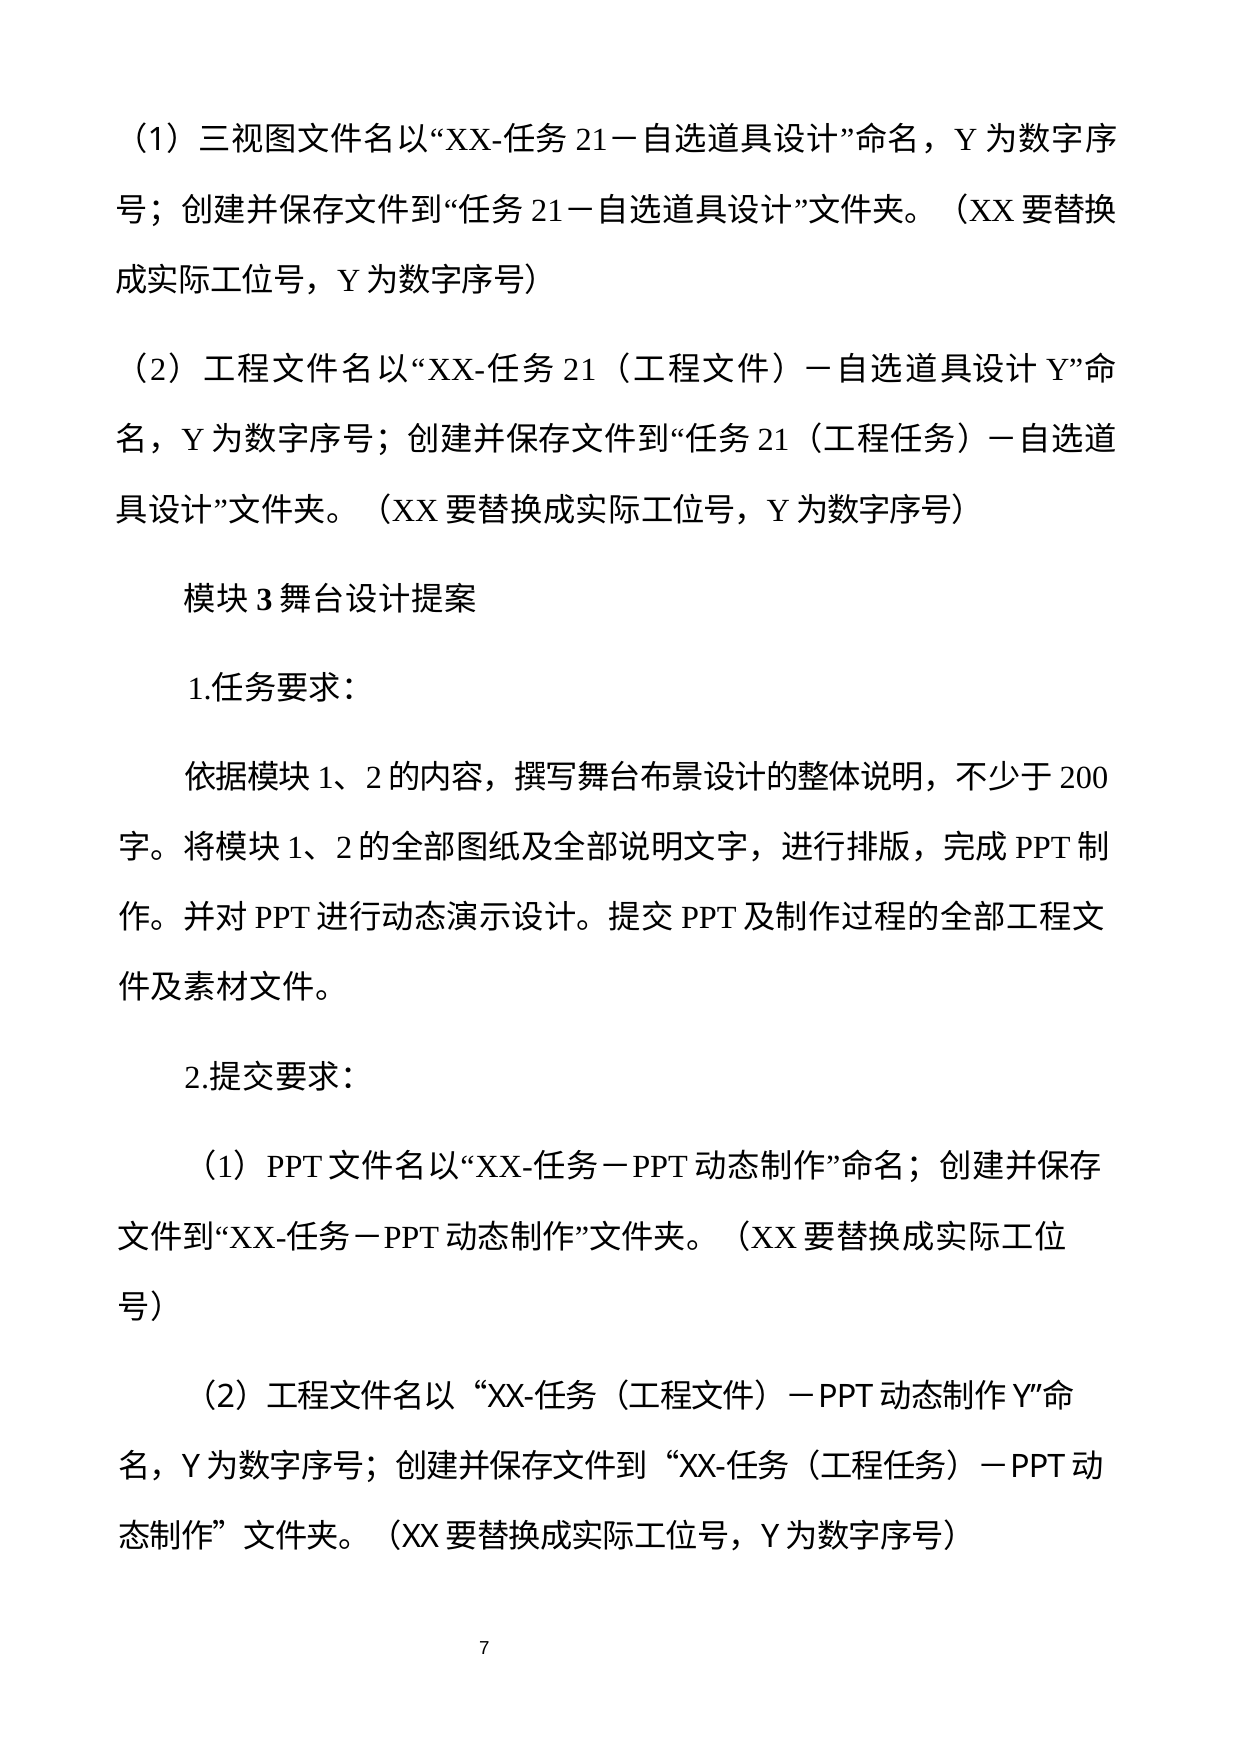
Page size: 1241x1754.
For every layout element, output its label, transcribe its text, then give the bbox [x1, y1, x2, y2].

text 1.任务要求： [187, 662, 1143, 709]
text （1）PPT文件名以“XX-任务－PPT动态制作”命名；创建并保存文件到“XX-任务－PPT动态制作”文件夹。（XX要替换成实际工位号） [118, 1140, 1118, 1327]
text 模块3舞台设计提案 [184, 573, 1143, 619]
list 三视图文件名以“XX-任务21－自选道具设计”命名，Y为数字序号；创建并保存文件到“任务21－自选道具设计”文件夹。（XX要替换成实际工位号，Y为数字序号） [115, 113, 1117, 301]
text 依据模块1、2的内容，撰写舞台布景设计的整体说明，不少于200字。将模块1、2的全部图纸及全部说明文字，进行排版，完成PPT制作。并对PPT进行动态演示设计。提交PPT及制作过程的全部工程文件及素材文件。 [118, 751, 1117, 1008]
text 2.提交要求： [184, 1051, 1143, 1098]
list （2）工程文件名以“XX-任务21（工程文件）－自选道具设计Y”命名，Y为数字序号；创建并保存文件到“任务21（工程任务）－自选道具设计”文件夹。（XX要替换成实际工位号，Y为数字序号） [115, 343, 1117, 530]
text （2）工程文件名以“XX-任务（工程文件）－PPT动态制作Y”命名，Y为数字序号；创建并保存文件到“XX-任务（工程任务）－PPT动态制作”文件夹。（XX要替换成实际工位号，Y为数字序号） [118, 1369, 1117, 1557]
